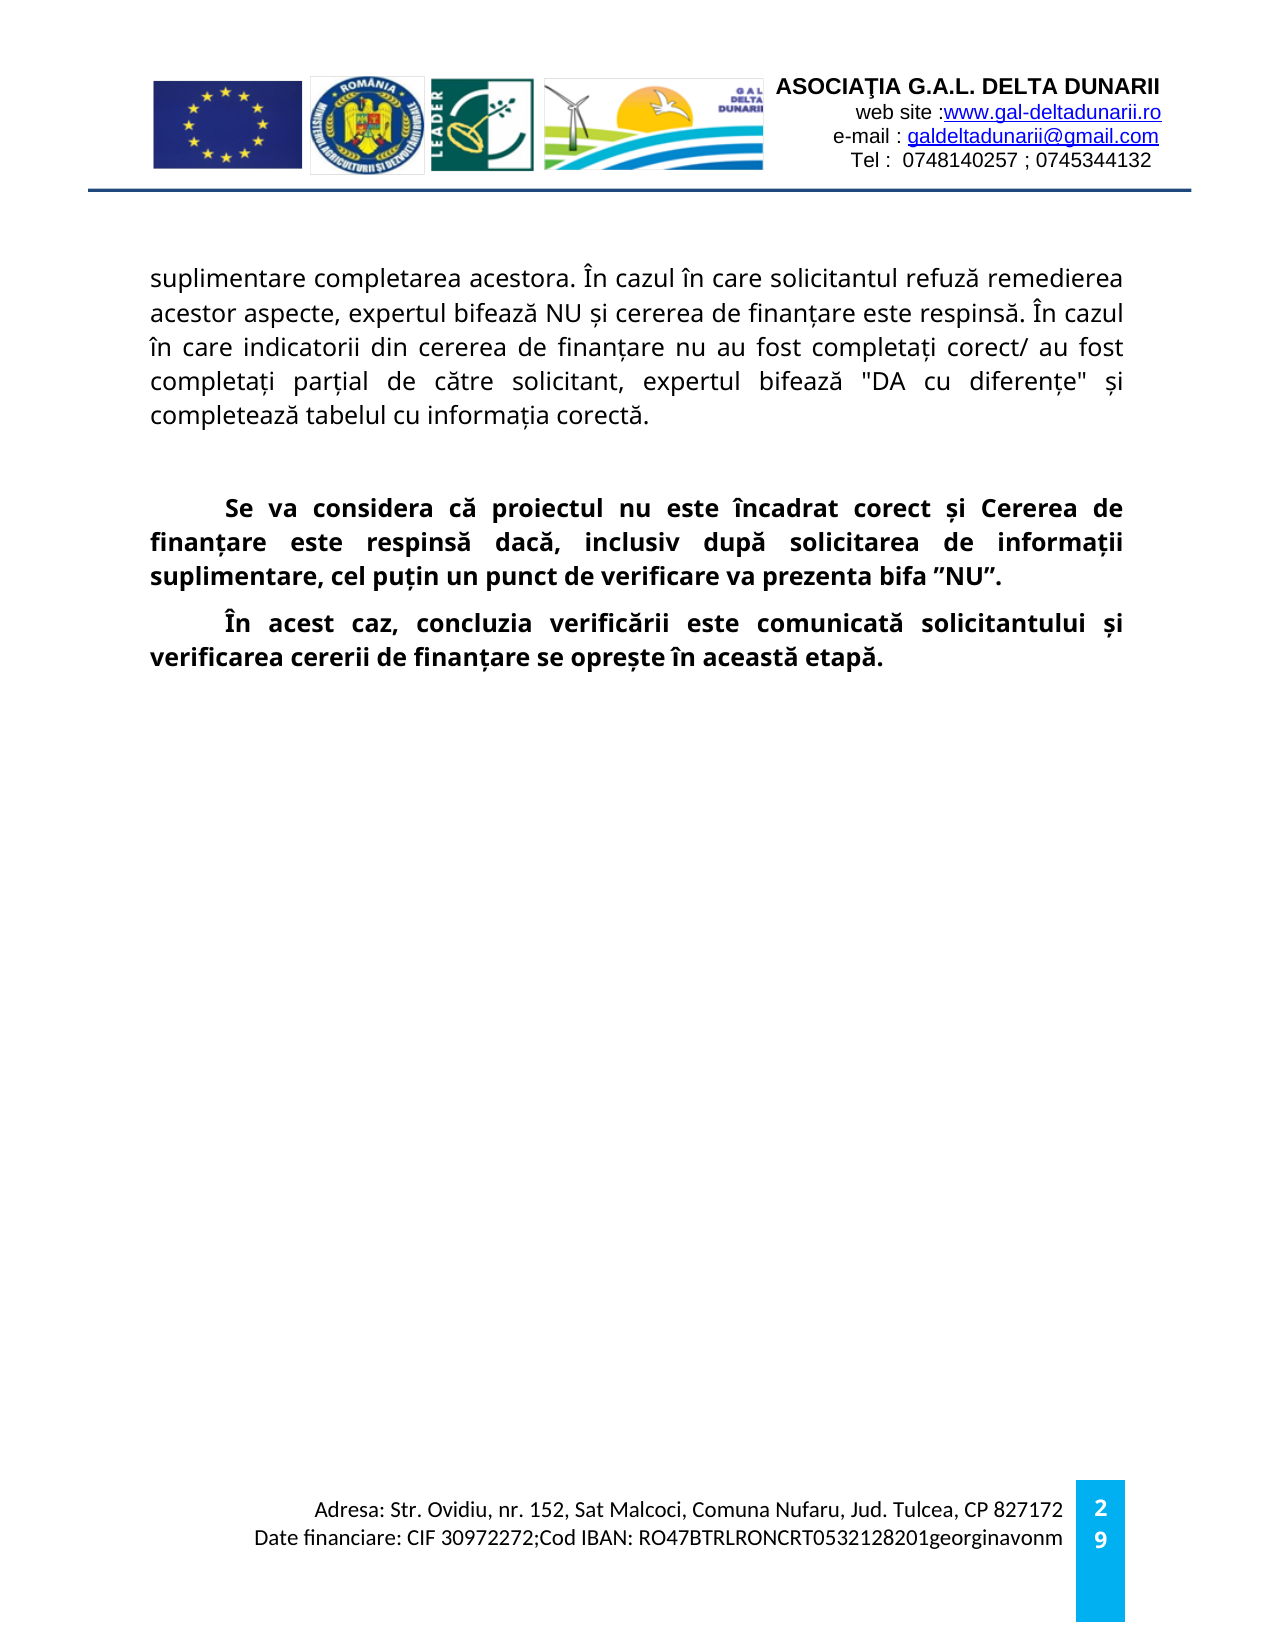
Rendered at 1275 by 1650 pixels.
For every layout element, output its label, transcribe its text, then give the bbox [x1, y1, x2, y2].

picture [150, 75, 769, 177]
text Se va considera că proiectul nu este încadrat corect și Cererea de finanțare este respinsă dacă, inclusiv după solicitarea de informații suplimentare, cel puțin un punct de verificare va prezenta bifa ”NU”. [150, 491, 1125, 593]
text În acest caz, concluzia verificării este comunicată solicitantului și verificarea cererii de finanțare se oprește în această etapă. [150, 605, 1125, 673]
